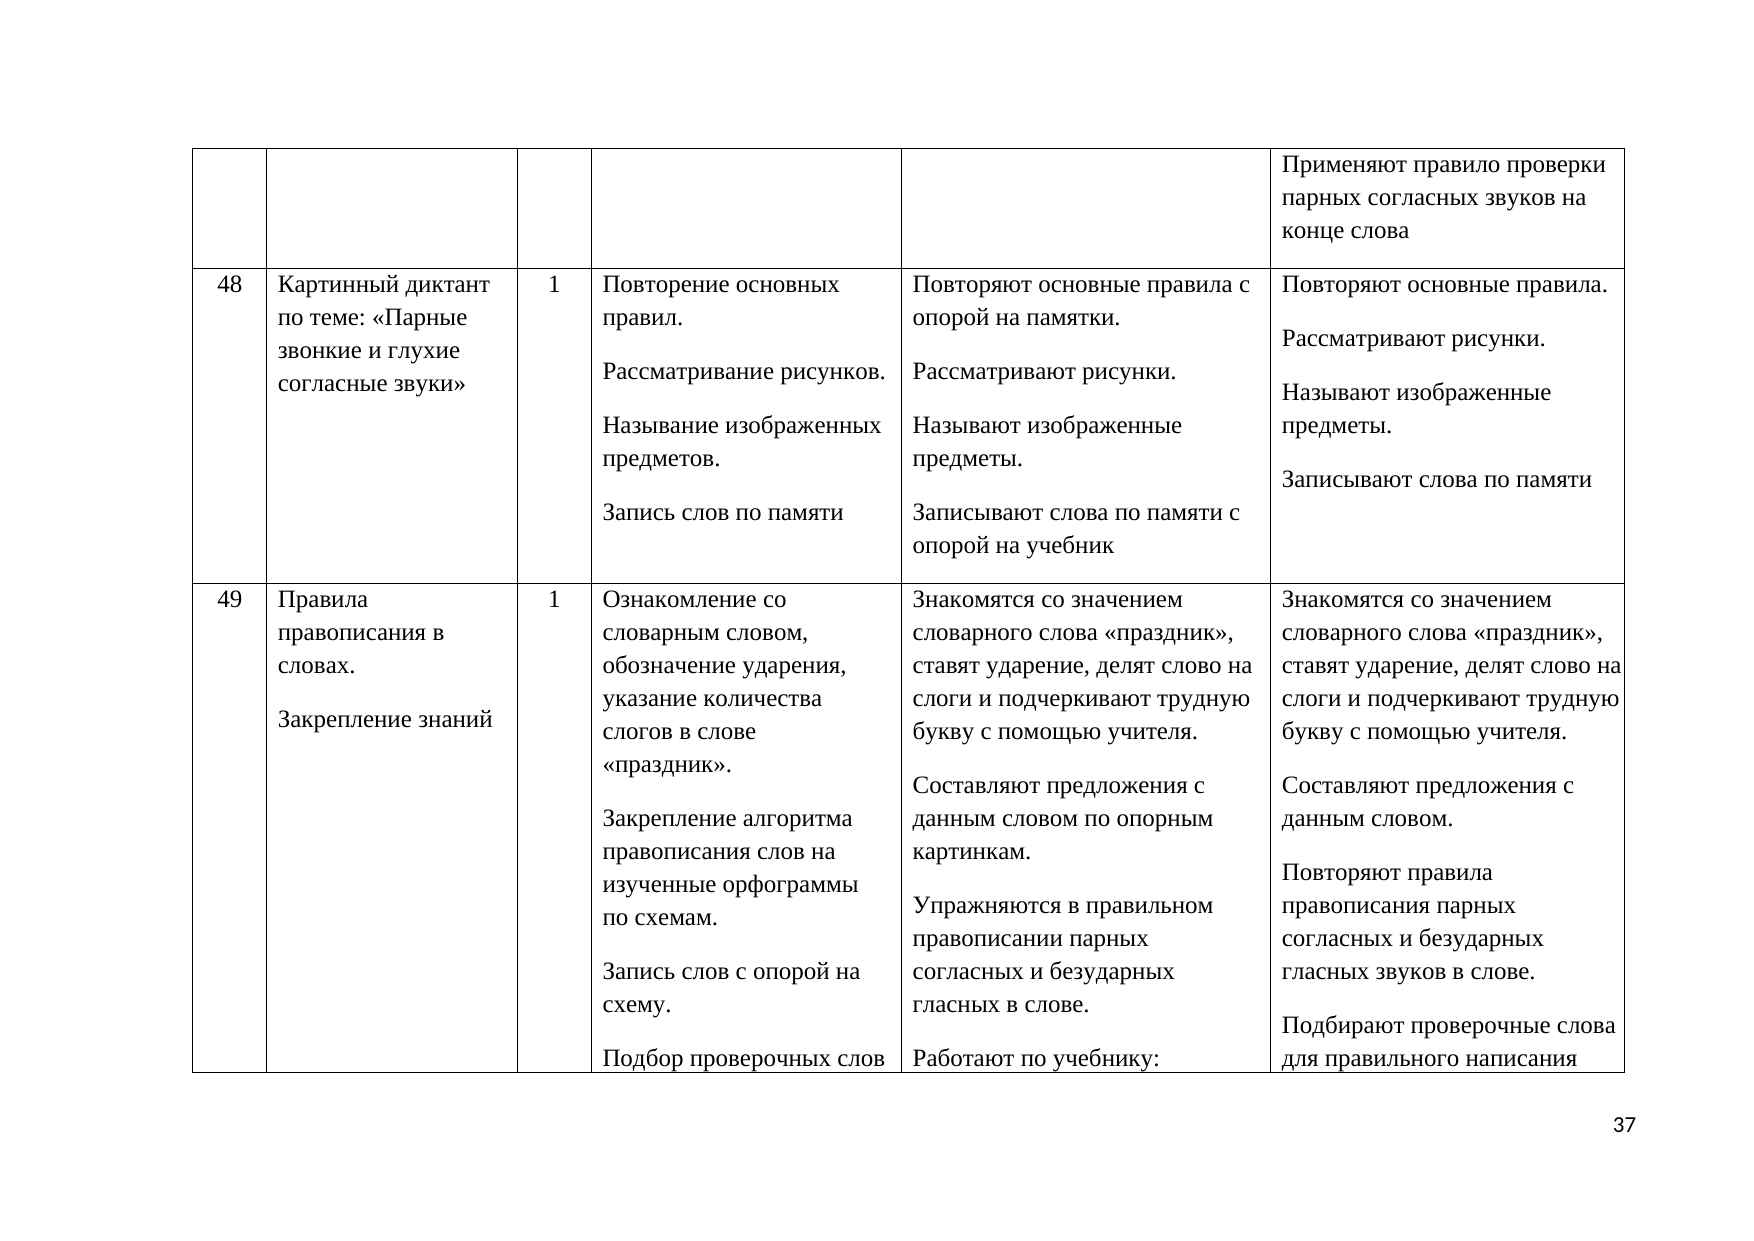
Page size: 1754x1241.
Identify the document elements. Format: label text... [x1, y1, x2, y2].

table_cell Повторение основных правил. Рассматривание рисунков. Называние изображенных предметов. Запись слов по памяти [592, 269, 901, 583]
table_cell Картинный диктант по теме: «Парные звонкие и глухие согласные звуки» [267, 269, 517, 583]
table_cell 1 [518, 149, 591, 268]
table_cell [267, 584, 517, 1072]
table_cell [1271, 149, 1624, 268]
table_cell 48 [193, 269, 266, 583]
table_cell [902, 149, 1270, 268]
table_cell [592, 584, 901, 1072]
table_cell 49 [193, 584, 266, 1072]
table_cell Повторяют основные правила. Рассматривают рисунки. Называют изображенные предметы. Записывают слова по памяти [1271, 269, 1624, 583]
table_cell 1 [518, 269, 591, 583]
table_cell 47 [193, 149, 266, 268]
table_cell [902, 584, 1270, 1072]
table_cell Повторяют основные правила с опорой на памятки. Рассматривают рисунки. Называют изображенные предметы. Записывают слова по памяти с опорой на учебник [902, 269, 1270, 583]
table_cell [1271, 584, 1624, 1072]
table_cell 1 [518, 584, 591, 1072]
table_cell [267, 149, 517, 268]
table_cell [592, 149, 901, 268]
